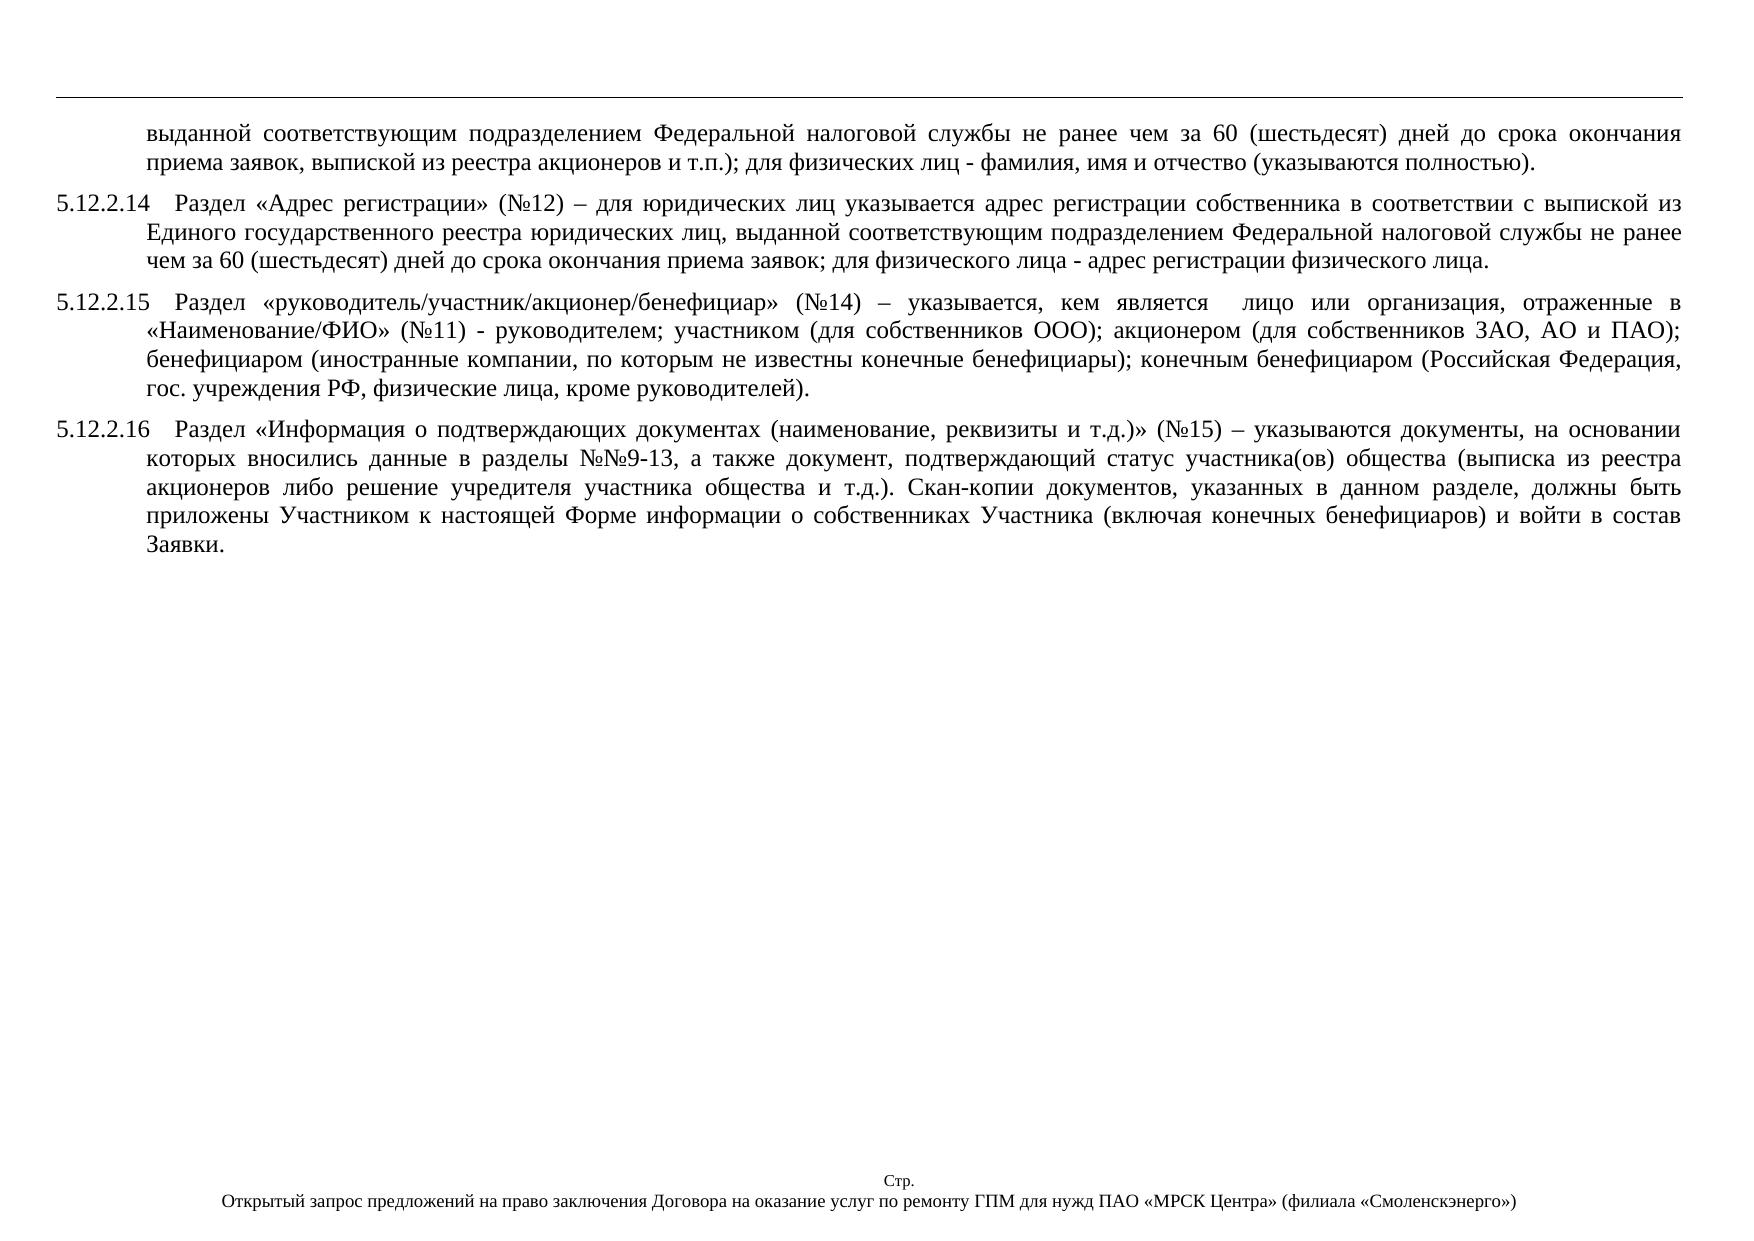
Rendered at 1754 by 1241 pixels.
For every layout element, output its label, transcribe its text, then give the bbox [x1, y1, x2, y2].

list Раздел «Адрес регистрации» (№12) – для юридических лиц указывается адрес регистрации собственника в соответствии с выпиской из Единого государственного реестра юридических лиц, выданной соответствующим подразделением Федеральной налоговой службы не ранее чем за 60 (шестьдесят) дней до срока окончания приема заявок; для физического лица - адрес регистрации физического лица. [56, 188, 1683, 274]
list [56, 118, 1683, 176]
list Раздел «Информация о подтверждающих документах (наименование, реквизиты и т.д.)» (№15) – указываются документы, на основании которых вносились данные в разделы №№9-13, а также документ, подтверждающий статус участника(ов) общества (выписка из реестра акционеров либо решение учредителя участника общества и т.д.). Скан-копии документов, указанных в данном разделе, должны быть приложены Участником к настоящей Форме информации о собственниках Участника (включая конечных бенефициаров) и войти в состав Заявки. [56, 414, 1683, 558]
list Раздел «руководитель/участник/акционер/бенефициар» (№14) – указывается, кем является лицо или организация, отраженные в «Наименование/ФИО» (№11) - руководителем; участником (для собственников ООО); акционером (для собственников ЗАО, АО и ПАО); бенефициаром (иностранные компании, по которым не известны конечные бенефициары); конечным бенефициаром (Российская Федерация, гос. учреждения РФ, физические лица, кроме руководителей). [56, 287, 1683, 402]
